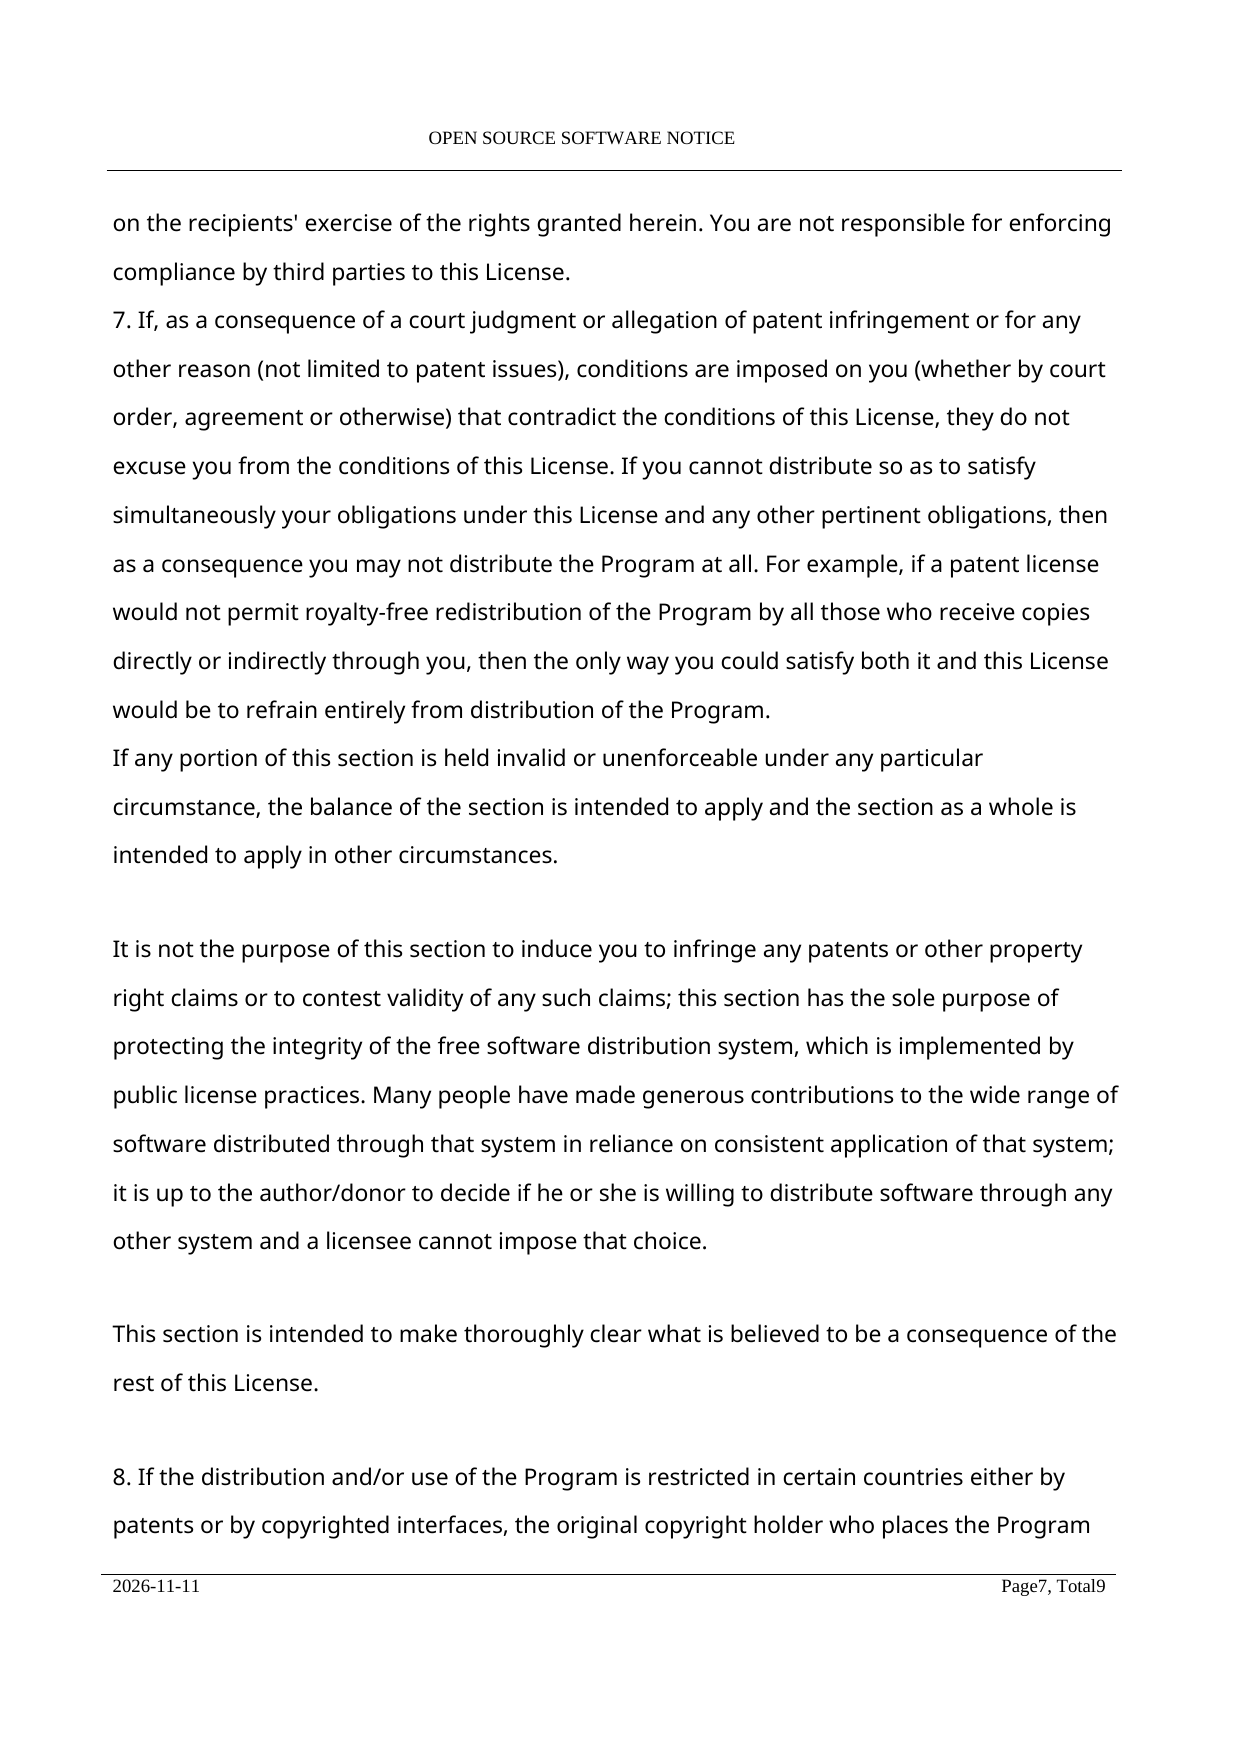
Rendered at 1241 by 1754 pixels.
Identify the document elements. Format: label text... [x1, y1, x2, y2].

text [112, 1460, 1128, 1541]
text 7. If, as a consequence of a court judgment or allegation of patent infringement or for any other reason (not limited to patent issues), conditions are imposed on you (whether by court order, agreement or otherwise) that contradict the conditions of this License, they do not excuse you from the conditions of this License. If you cannot distribute so as to satisfy simultaneously your obligations under this License and any other pertinent obligations, then as a consequence you may not distribute the Program at all. For example, if a patent license would not permit royalty-free redistribution of the Program by all those who receive copies directly or indirectly through you, then the only way you could satisfy both it and this License would be to refrain entirely from distribution of the Program. [112, 303, 1128, 726]
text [112, 206, 1128, 288]
text If any portion of this section is held invalid or unenforceable under any particular circumstance, the balance of the section is intended to apply and the section as a whole is intended to apply in other circumstances. [112, 741, 1128, 871]
text This section is intended to make thoroughly clear what is believed to be a consequence of the rest of this License. [112, 1318, 1128, 1399]
text It is not the purpose of this section to induce you to infringe any patents or other property right claims or to contest validity of any such claims; this section has the sole purpose of protecting the integrity of the free software distribution system, which is implemented by public license practices. Many people have made generous contributions to the wide range of software distributed through that system in reliance on consistent application of that system; it is up to the author/donor to decide if he or she is willing to distribute software through any other system and a licensee cannot impose that choice. [112, 932, 1128, 1257]
